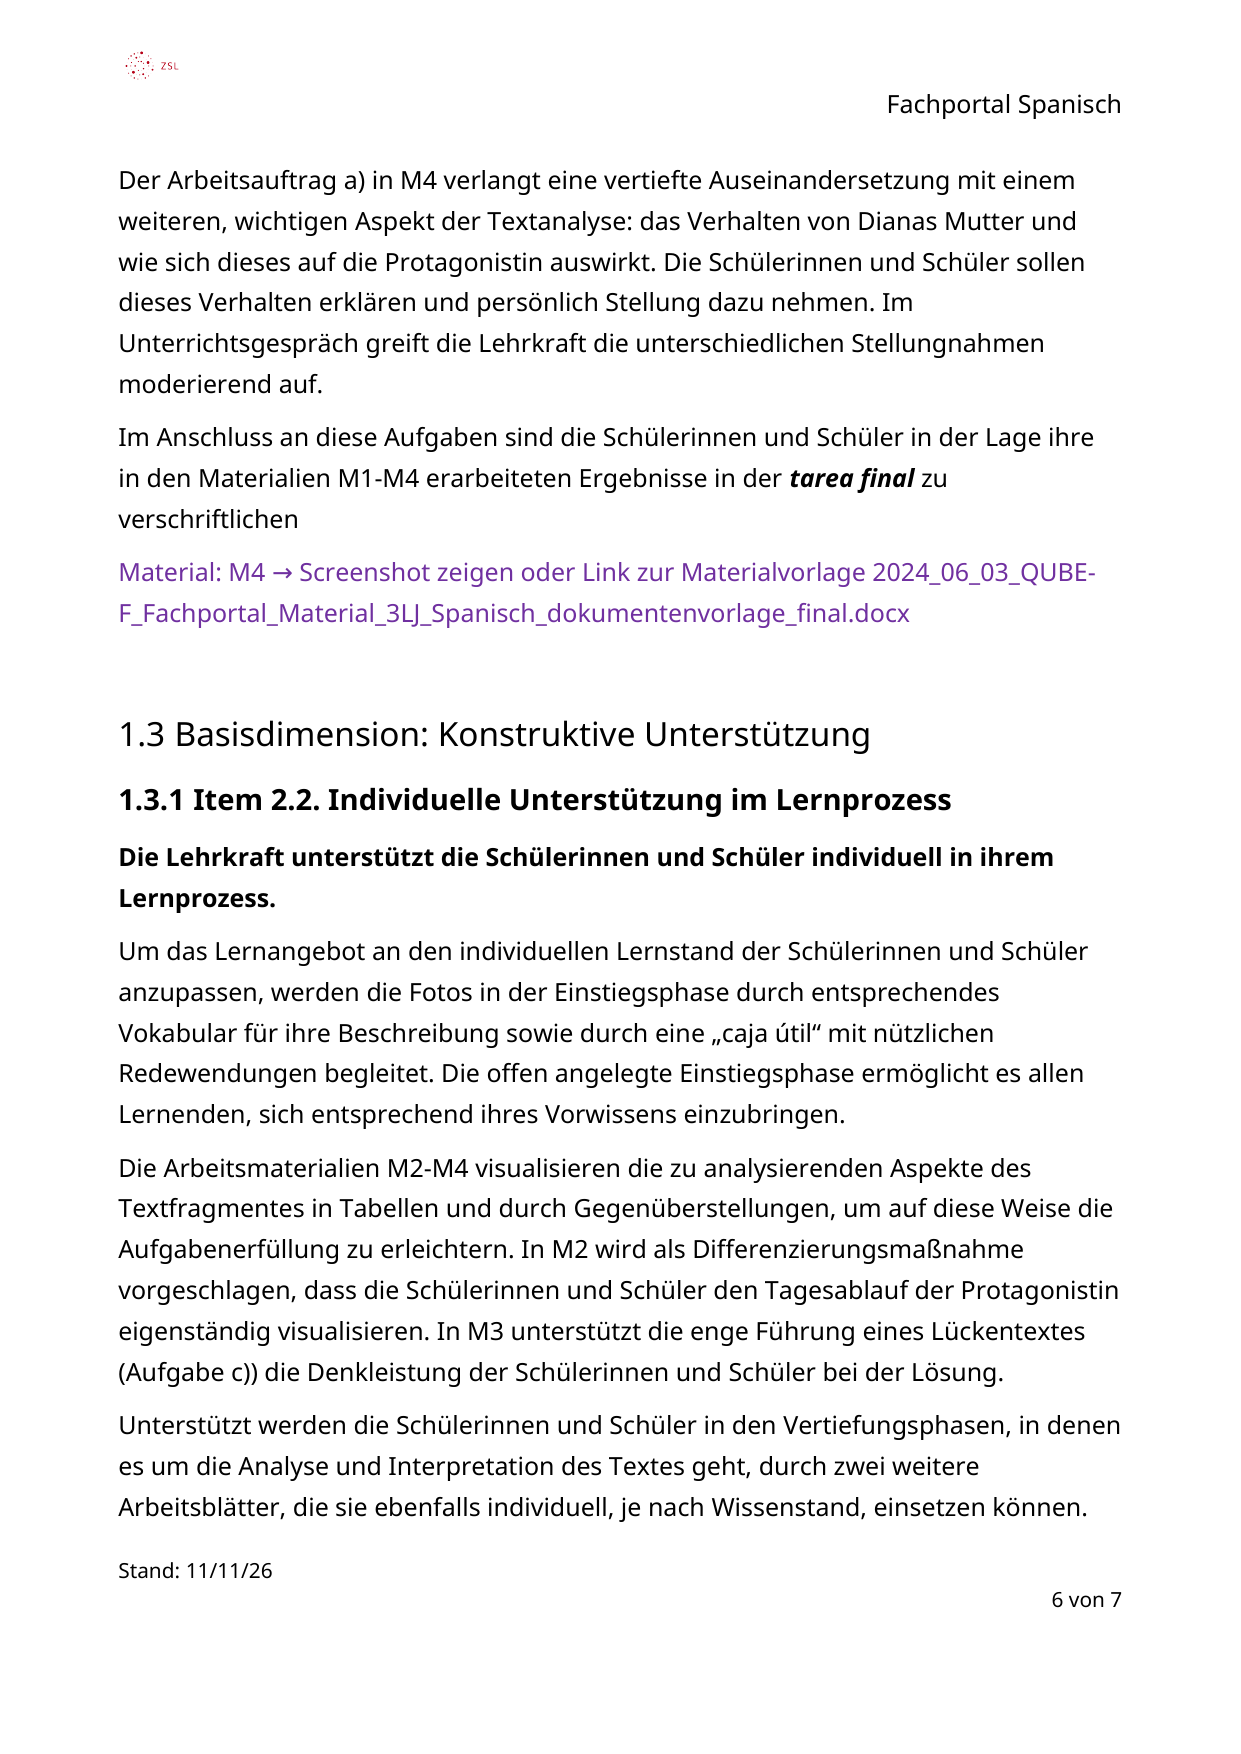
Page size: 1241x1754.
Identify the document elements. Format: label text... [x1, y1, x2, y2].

subtitle Basisdimension: Konstruktive Unterstützung [118, 710, 1122, 756]
text Um das Lernangebot an den individuellen Lernstand der Schülerinnen und Schüler anzupassen, werden die Fotos in der Einstiegsphase durch entsprechendes Vokabular für ihre Beschreibung sowie durch eine „caja útil“ mit nützlichen Redewendungen begleitet. Die offen angelegte Einstiegsphase ermöglicht es allen Lernenden, sich entsprechend ihres Vorwissens einzubringen. [118, 934, 1122, 1131]
text Der Arbeitsauftrag a) in M4 verlangt eine vertiefte Auseinandersetzung mit einem weiteren, wichtigen Aspekt der Textanalyse: das Verhalten von Dianas Mutter und wie sich dieses auf die Protagonistin auswirkt. Die Schülerinnen und Schüler sollen dieses Verhalten erklären und persönlich Stellung dazu nehmen. Im Unterrichtsgespräch greift die Lehrkraft die unterschiedlichen Stellungnahmen moderierend auf. [118, 162, 1122, 401]
picture [118, 44, 186, 87]
text Material: M4 → Screenshot zeigen oder Link zur Materialvorlage 2024_06_03_QUBE-F_Fachportal_Material_3LJ_Spanisch_dokumentenvorlage_final.docx [118, 555, 1122, 630]
text Die Lehrkraft unterstützt die Schülerinnen und Schüler individuell in ihrem Lernprozess. [118, 839, 1122, 914]
text Im Anschluss an diese Aufgaben sind die Schülerinnen und Schüler in der Lage ihre in den Materialien M1-M4 erarbeiteten Ergebnisse in der tarea final zu verschriftlichen [118, 420, 1122, 536]
text Die Arbeitsmaterialien M2-M4 visualisieren die zu analysierenden Aspekte des Textfragmentes in Tabellen und durch Gegenüberstellungen, um auf diese Weise die Aufgabenerfüllung zu erleichtern. In M2 wird als Differenzierungsmaßnahme vorgeschlagen, dass die Schülerinnen und Schüler den Tagesablauf der Protagonistin eigenständig visualisieren. In M3 unterstützt die enge Führung eines Lückentextes (Aufgabe c)) die Denkleistung der Schülerinnen und Schüler bei der Lösung. [118, 1150, 1122, 1388]
subtitle Item 2.2. Individuelle Unterstützung im Lernprozess [118, 779, 1122, 819]
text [118, 1408, 1122, 1523]
